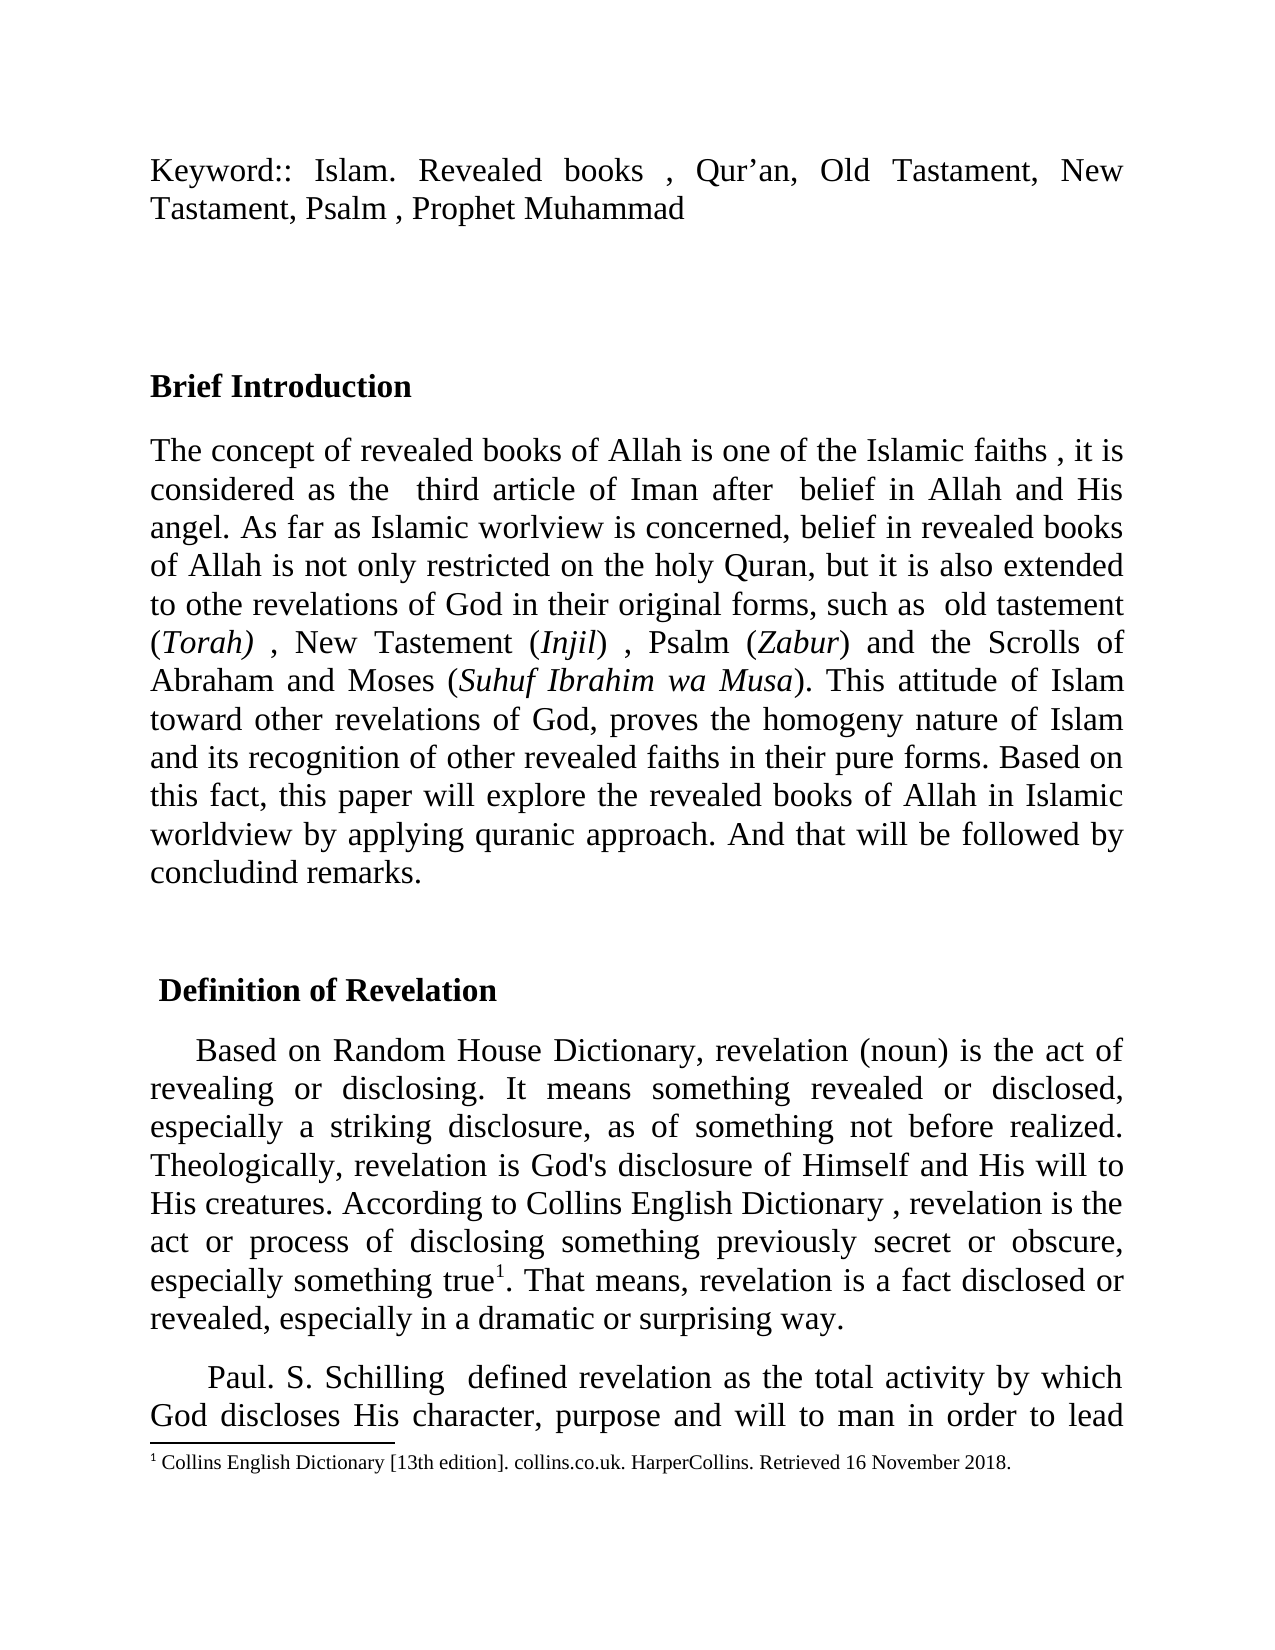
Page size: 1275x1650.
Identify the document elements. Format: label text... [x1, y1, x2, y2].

text Brief Introduction [150, 366, 1125, 404]
text Based on Random House Dictionary, revelation (noun) is the act of revealing or disclosing. It means something revealed or disclosed, especially a striking disclosure, as of something not before realized. Theologically, revelation is God's disclosure of Himself and His will to His creatures. According to Collins English Dictionary , revelation is the act or process of disclosing something previously secret or obscure, especially something true. That means, revelation is a fact disclosed or revealed, especially in a dramatic or surprising way. [150, 1030, 1125, 1337]
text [150, 1357, 1125, 1434]
text The concept of revealed books of Allah is one of the Islamic faiths , it is considered as the third article of Iman after belief in Allah and His angel. As far as Islamic worlview is concerned, belief in revealed books of Allah is not only restricted on the holy Quran, but it is also extended to othe revelations of God in their original forms, such as old tastement (Torah) , New Tastement (Injil) , Psalm (Zabur) and the Scrolls of Abraham and Moses (Suhuf Ibrahim wa Musa). This attitude of Islam toward other revelations of God, proves the homogeny nature of Islam and its recognition of other revealed faiths in their pure forms. Based on this fact, this paper will explore the revealed books of Allah in Islamic worldview by applying quranic approach. And that will be followed by concludind remarks. [150, 431, 1125, 891]
text Definition of Revelation [150, 971, 1125, 1009]
text Keyword:: Islam. Revealed books , Qur’an, Old Tastament, New Tastament, Psalm , Prophet Muhammad [150, 150, 1125, 227]
